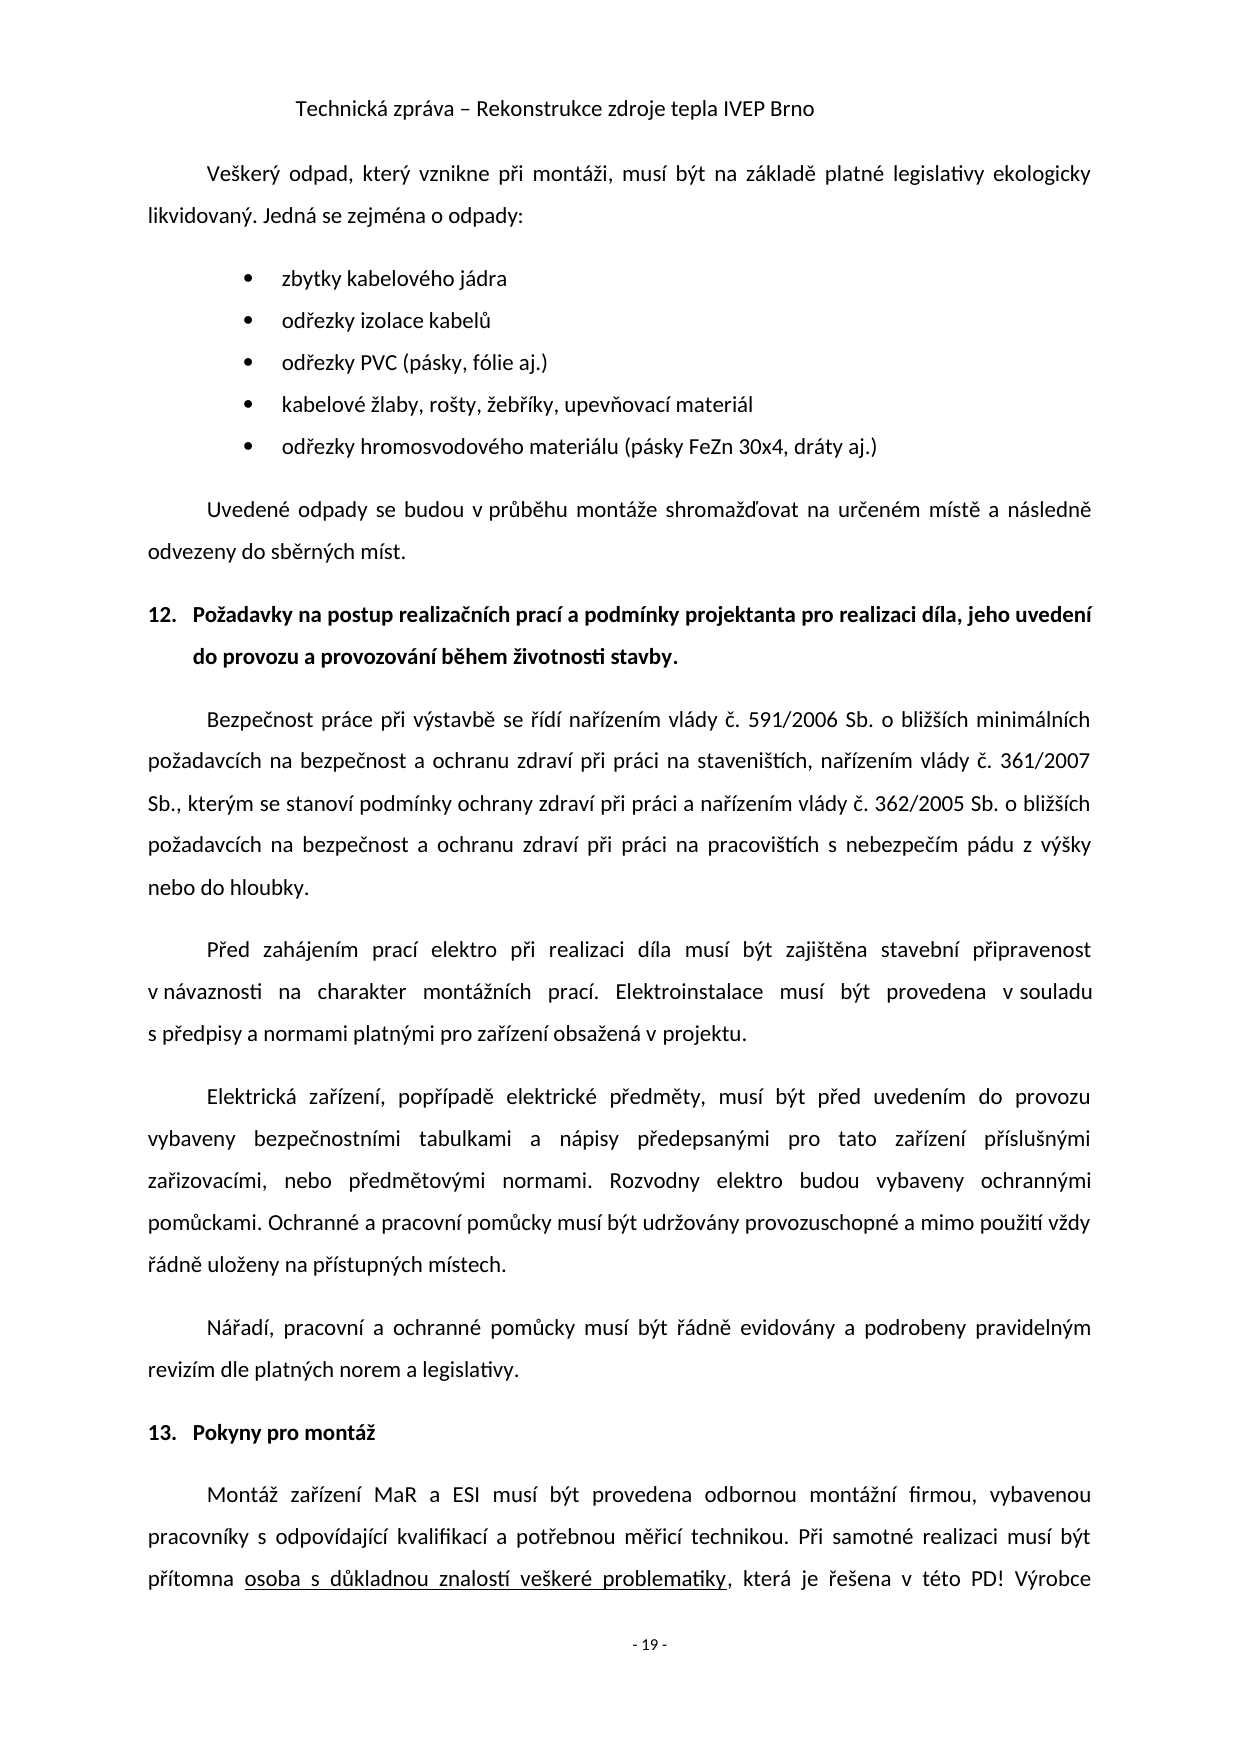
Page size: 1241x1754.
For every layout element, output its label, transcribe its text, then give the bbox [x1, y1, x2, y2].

text Před zahájením prací elektro při realizaci díla musí být zajištěna stavební připravenost v návaznosti na charakter montážních prací. Elektroinstalace musí být provedena v souladu s předpisy a normami platnými pro zařízení obsažená v projektu. [148, 935, 1093, 1047]
list odřezky PVC (pásky, fólie aj.) [244, 348, 1093, 376]
text Veškerý odpad, který vznikne při montáži, musí být na základě platné legislativy ekologicky likvidovaný. Jedná se zejména o odpady: [148, 159, 1093, 229]
list kabelové žlaby, rošty, žebříky, upevňovací materiál [244, 390, 1093, 418]
text Nářadí, pracovní a ochranné pomůcky musí být řádně evidovány a podrobeny pravidelným revizím dle platných norem a legislativy. [148, 1313, 1093, 1383]
text Bezpečnost práce při výstavbě se řídí nařízením vlády č. 591/2006 Sb. o bližších minimálních požadavcích na bezpečnost a ochranu zdraví při práci na staveništích, nařízením vlády č. 361/2007 Sb., kterým se stanoví podmínky ochrany zdraví při práci a nařízením vlády č. 362/2005 Sb. o bližších požadavcích na bezpečnost a ochranu zdraví při práci na pracovištích s nebezpečím pádu z výšky nebo do hloubky. [148, 705, 1093, 901]
list Požadavky na postup realizačních prací a podmínky projektanta pro realizaci díla, jeho uvedení do provozu a provozování během životnosti stavby. [148, 600, 1093, 670]
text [148, 1481, 1093, 1592]
text Uvedené odpady se budou v průběhu montáže shromažďovat na určeném místě a následně odvezeny do sběrných míst. [148, 495, 1093, 565]
list zbytky kabelového jádra [244, 264, 1093, 292]
text Elektrická zařízení, popřípadě elektrické předměty, musí být před uvedením do provozu vybaveny bezpečnostními tabulkami a nápisy předepsanými pro tato zařízení příslušnými zařizovacími, nebo předmětovými normami. Rozvodny elektro budou vybaveny ochrannými pomůckami. Ochranné a pracovní pomůcky musí být udržovány provozuschopné a mimo použití vždy řádně uloženy na přístupných místech. [148, 1082, 1093, 1278]
list odřezky izolace kabelů [244, 306, 1093, 334]
list Pokyny pro montáž [148, 1418, 1093, 1446]
list odřezky hromosvodového materiálu (pásky FeZn 30x4, dráty aj.) [244, 432, 1093, 460]
